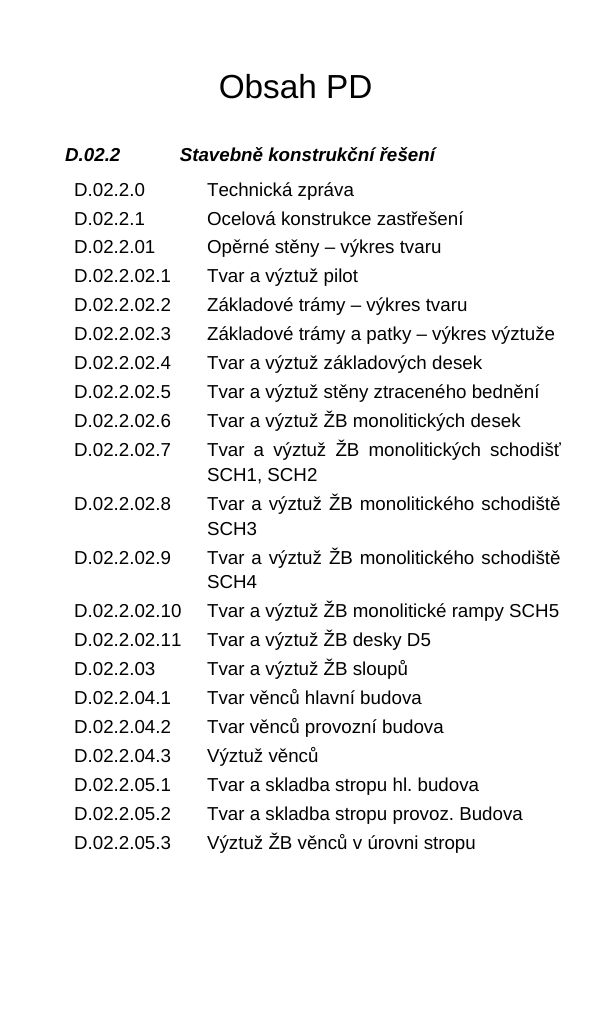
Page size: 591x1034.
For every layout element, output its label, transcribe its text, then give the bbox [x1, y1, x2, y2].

text D.02.2.02.10 Tvar a výztuž ŽB monolitické rampy SCH5 [74, 600, 561, 622]
text D.02.2 Stavebně konstrukční řešení [65, 144, 561, 166]
text Obsah PD [29, 67, 561, 106]
text D.02.2.05.3 Výztuž ŽB věnců v úrovni stropu [74, 832, 561, 853]
text D.02.2.04.2 Tvar věnců provozní budova [74, 716, 561, 738]
text D.02.2.01 Opěrné stěny – výkres tvaru [74, 236, 561, 258]
text D.02.2.02.9 Tvar a výztuž ŽB monolitického schodiště SCH4 [74, 546, 561, 593]
text D.02.2.02.11 Tvar a výztuž ŽB desky D5 [74, 629, 561, 651]
text D.02.2.05.1 Tvar a skladba stropu hl. budova [74, 774, 561, 796]
text D.02.2.02.4 Tvar a výztuž základových desek [74, 352, 561, 374]
text D.02.2.02.7 Tvar a výztuž ŽB monolitických schodišť SCH1, SCH2 [74, 439, 561, 485]
text D.02.2.1 Ocelová konstrukce zastřešení [74, 207, 561, 229]
text D.02.2.02.3 Základové trámy a patky – výkres výztuže [74, 323, 561, 345]
text D.02.2.02.2 Základové trámy – výkres tvaru [74, 294, 561, 316]
text D.02.2.02.1 Tvar a výztuž pilot [74, 265, 561, 287]
text D.02.2.05.2 Tvar a skladba stropu provoz. Budova [74, 803, 561, 824]
text D.02.2.0 Technická zpráva [74, 178, 561, 200]
text D.02.2.02.5 Tvar a výztuž stěny ztraceného bednění [74, 381, 561, 403]
text D.02.2.04.1 Tvar věnců hlavní budova [74, 687, 561, 709]
text D.02.2.04.3 Výztuž věnců [74, 745, 561, 767]
text D.02.2.02.8 Tvar a výztuž ŽB monolitického schodiště SCH3 [74, 493, 561, 539]
text D.02.2.02.6 Tvar a výztuž ŽB monolitických desek [74, 410, 561, 432]
text D.02.2.03 Tvar a výztuž ŽB sloupů [74, 658, 561, 680]
